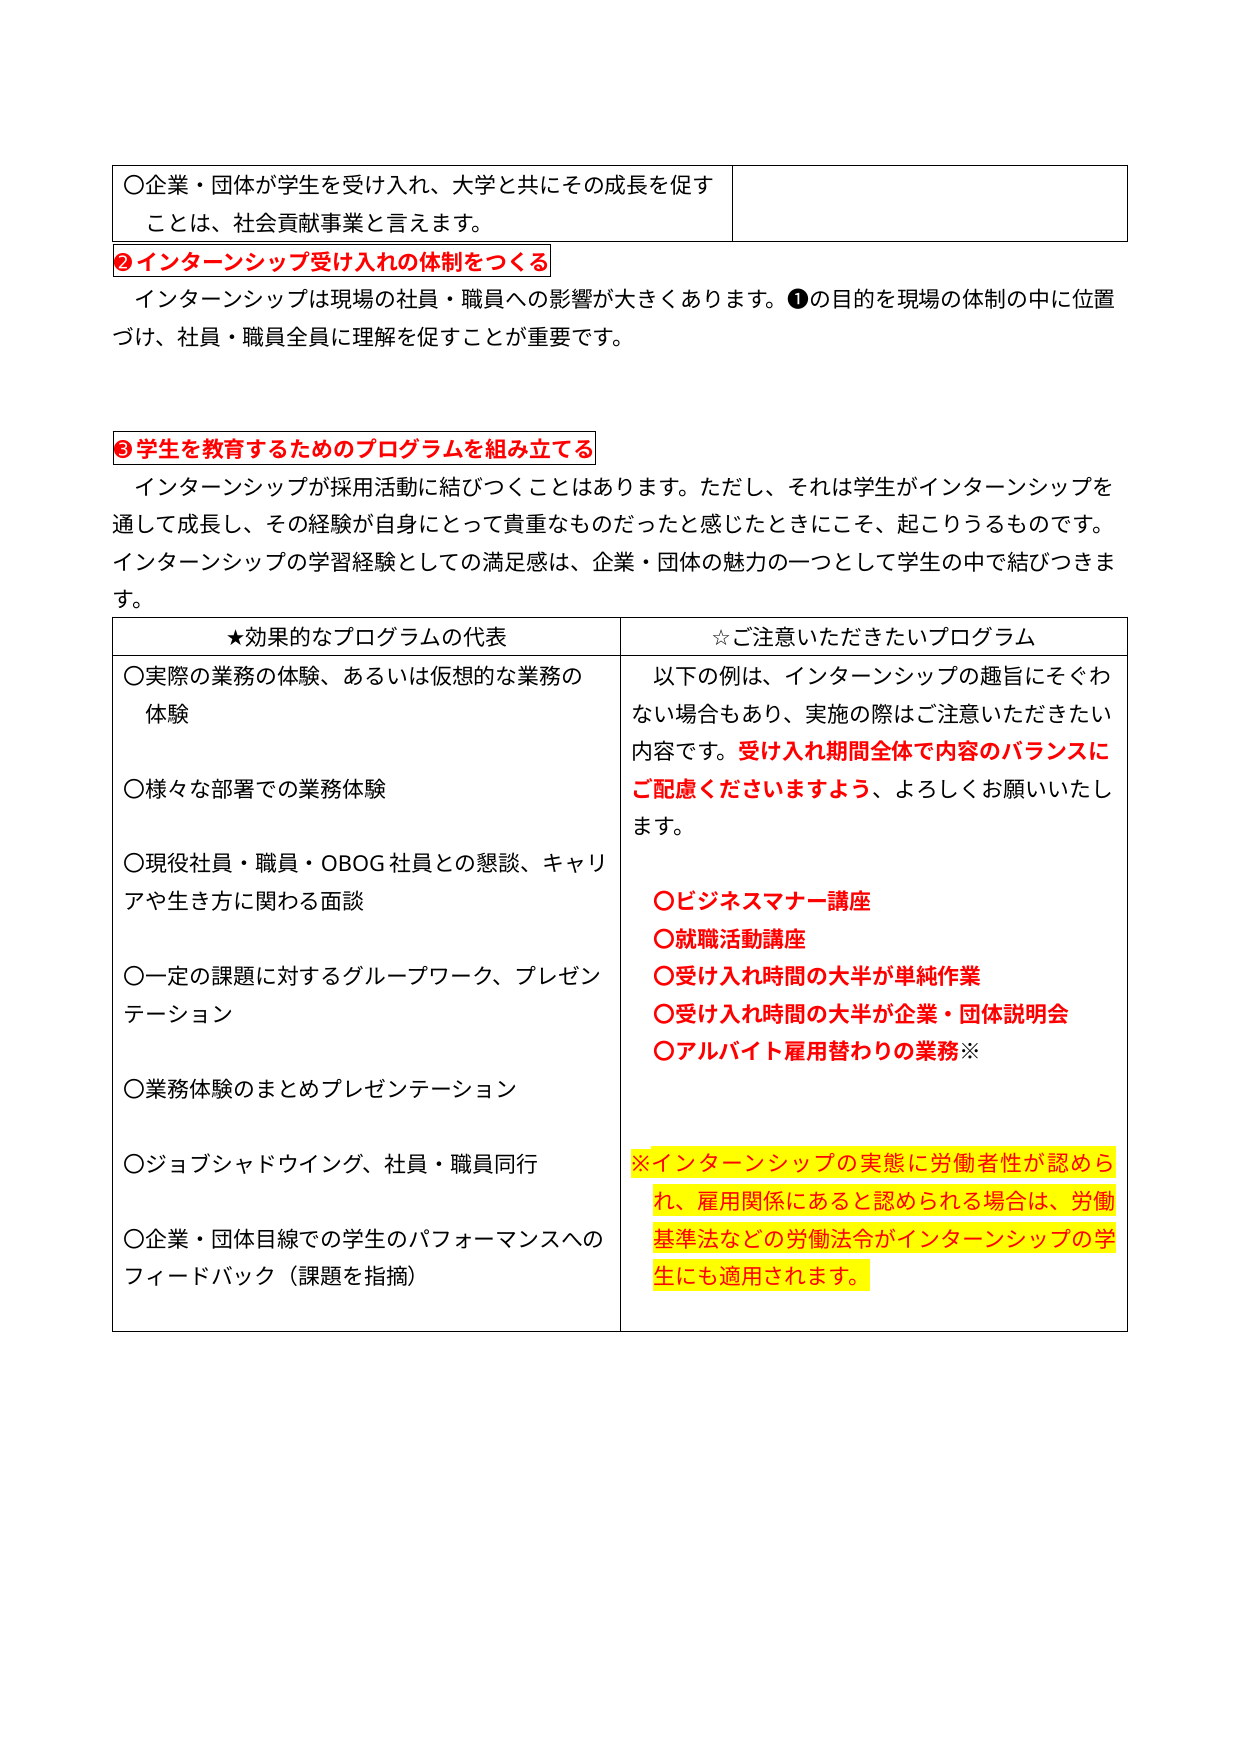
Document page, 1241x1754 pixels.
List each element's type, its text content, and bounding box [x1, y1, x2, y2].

text ➋インターンシップ受け入れの体制をつくる [112, 242, 1128, 279]
text インターンシップが採用活動に結びつくことはあります。ただし、それは学生がインターンシップを通して成長し、その経験が自身にとって貴重なものだったと感じたときにこそ、起こりうるものです。インターンシップの学習経験としての満足感は、企業・団体の魅力の一つとして学生の中で結びつきます。 [112, 467, 1128, 617]
text インターンシップは現場の社員・職員への影響が大きくあります。❶の目的を現場の体制の中に位置づけ、社員・職員全員に理解を促すことが重要です。 [112, 279, 1128, 354]
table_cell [733, 166, 1127, 241]
table_header ★効果的なプログラムの代表 [113, 618, 620, 655]
table_cell 〇実際の業務の体験、あるいは仮想的な業務の 体験 〇様々な部署での業務体験 〇現役社員・職員・OBOG社員との懇談、キャリアや生き方に関わる面談 〇一定の課題に対するグループワーク、プレゼンテーション 〇業務体験のまとめプレゼンテーション 〇ジョブシャドウイング、社員・職員同行 〇企業・団体目線での学生のパフォーマンスへのフィードバック（課題を指摘） [113, 656, 620, 1331]
text ➌学生を教育するためのプログラムを組み立てる [112, 429, 1128, 467]
table_cell 以下の例は、インターンシップの趣旨にそぐわない場合もあり、実施の際はご注意いただきたい内容です。受け入れ期間全体で内容のバランスにご配慮くださいますよう、よろしくお願いいたします。 〇ビジネスマナー講座 〇就職活動講座 〇受け入れ時間の大半が単純作業 〇受け入れ時間の大半が企業・団体説明会 〇アルバイト雇用替わりの業務※ ※インターンシップの実態に労働者性が認められ、雇用関係にあると認められる場合は、労働基準法などの労働法令がインターンシップの学生にも適用されます。 [621, 656, 1127, 1331]
table_header ☆ご注意いただきたいプログラム [621, 618, 1127, 655]
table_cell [113, 166, 732, 241]
